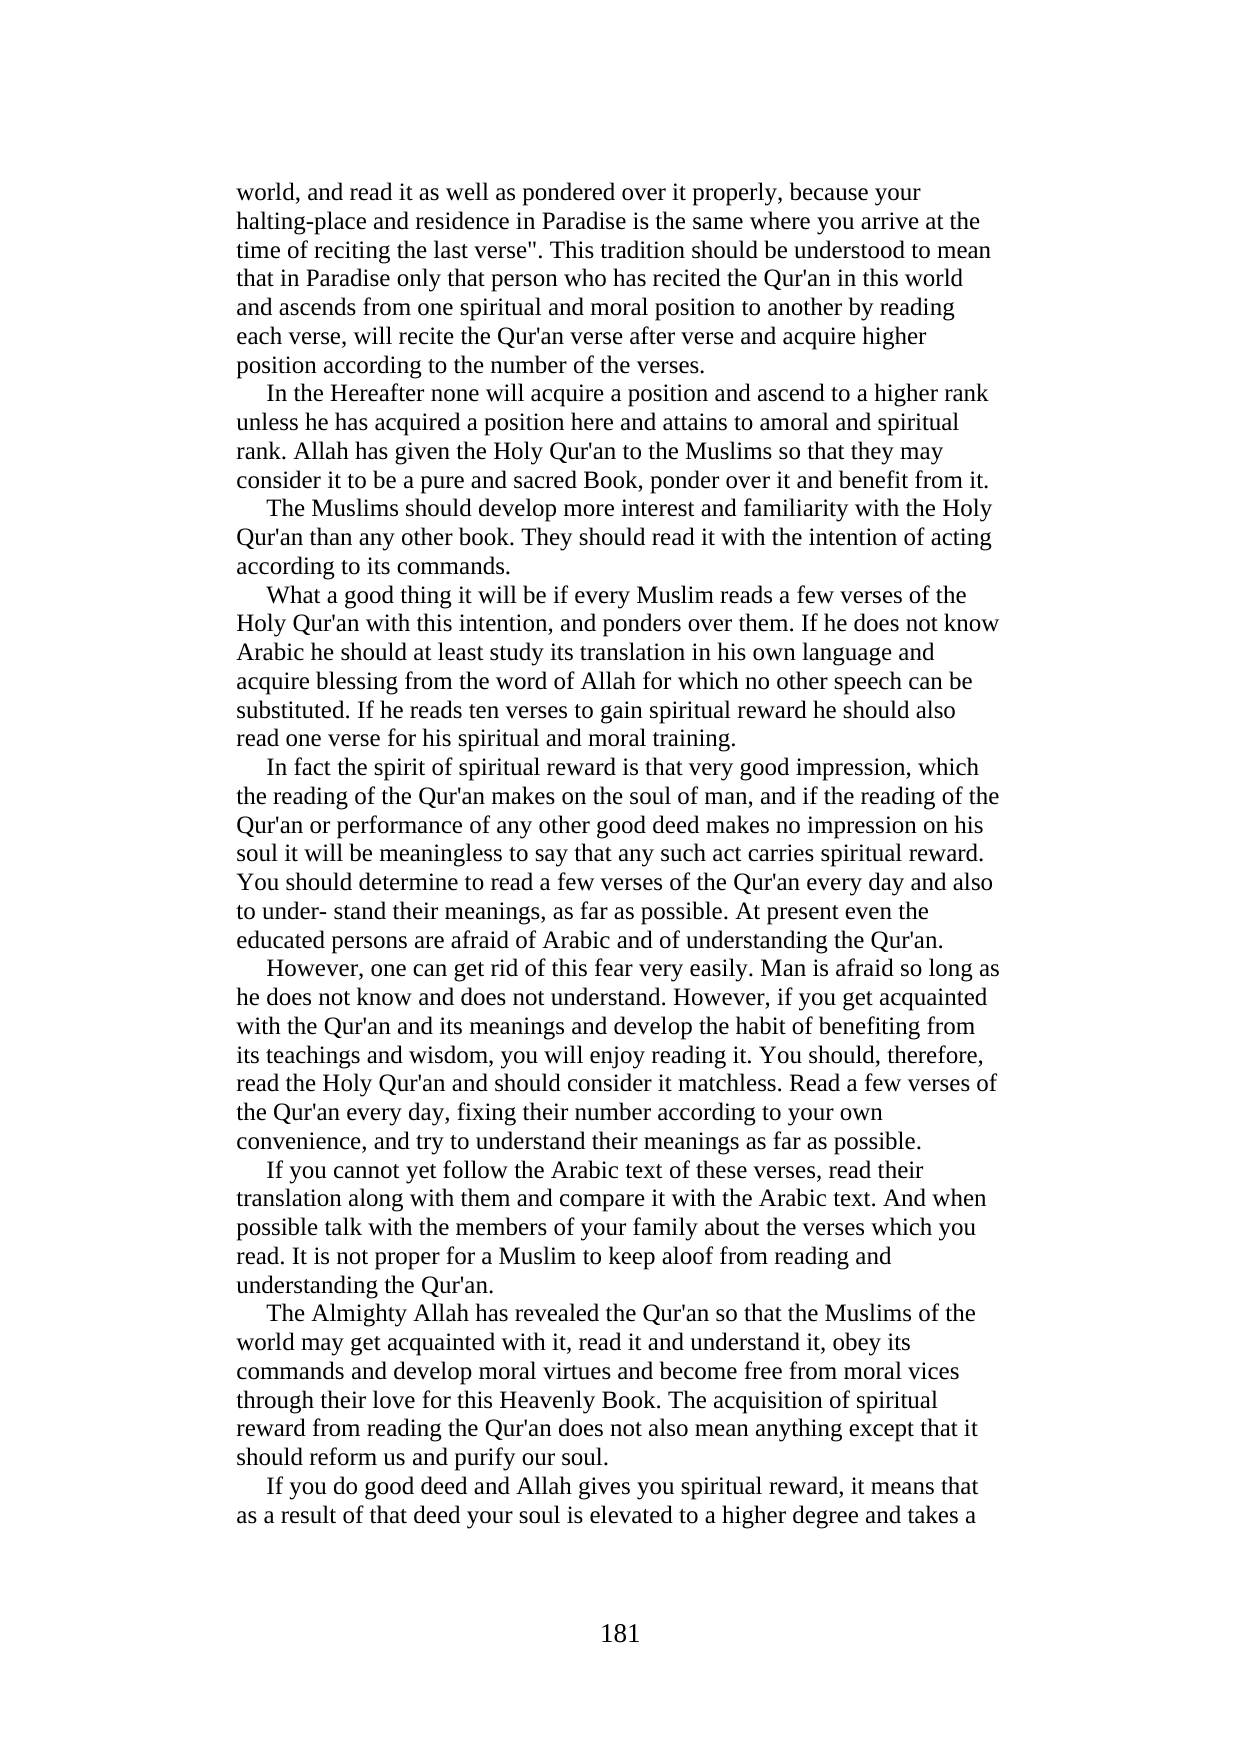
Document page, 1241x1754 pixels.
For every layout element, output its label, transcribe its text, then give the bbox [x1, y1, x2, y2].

text The Muslims should develop more interest and familiarity with the Holy Qur'an than any other book. They should read it with the intention of acting according to its commands. [236, 493, 1004, 580]
text The Almighty Allah has revealed the Qur'an so that the Muslims of the world may get acquainted with it, read it and understand it, obey its commands and develop moral virtues and become free from moral vices through their love for this Heavenly Book. The acquisition of spiritual reward from reading the Qur'an does not also mean anything except that it should reform us and purify our soul. [236, 1298, 1004, 1471]
text In fact the spirit of spiritual reward is that very good impression, which the reading of the Qur'an makes on the soul of man, and if the reading of the Qur'an or performance of any other good deed makes no impression on his soul it will be meaningless to say that any such act carries spiritual reward. You should determine to read a few verses of the Qur'an every day and also to under- stand their meanings, as far as possible. At present even the educated persons are afraid of Arabic and of understanding the Qur'an. [236, 752, 1004, 953]
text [236, 177, 1004, 235]
text What a good thing it will be if every Muslim reads a few verses of the Holy Qur'an with this intention, and ponders over them. If he does not know Arabic he should at least study its translation in his own language and acquire blessing from the word of Allah for which no other speech can be substituted. If he reads ten verses to gain spiritual reward he should also read one verse for his spiritual and moral training. [236, 580, 1004, 752]
text However, one can get rid of this fear very easily. Man is afraid so long as he does not know and does not understand. However, if you get acquainted with the Qur'an and its meanings and develop the habit of benefiting from its teachings and wisdom, you will enjoy reading it. You should, therefore, read the Holy Qur'an and should consider it matchless. Read a few verses of the Qur'an every day, fixing their number according to your own convenience, and try to understand their meanings as far as possible. [236, 953, 1004, 1155]
text If you cannot yet follow the Arabic text of these verses, read their translation along with them and compare it with the Arabic text. And when possible talk with the members of your family about the verses which you read. It is not proper for a Muslim to keep aloof from reading and understanding the Qur'an. [236, 1155, 1004, 1298]
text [236, 1471, 1004, 1528]
text time of reciting the last verse". This tradition should be understood to mean that in Paradise only that person who has recited the Qur'an in this world and ascends from one spiritual and moral position to another by reading each verse, will recite the Qur'an verse after verse and acquire higher position according to the number of the verses. [236, 235, 1004, 378]
text In the Hereafter none will acquire a position and ascend to a higher rank unless he has acquired a position here and attains to amoral and spiritual rank. Allah has given the Holy Qur'an to the Muslims so that they may consider it to be a pure and sacred Book, ponder over it and benefit from it. [236, 378, 1004, 493]
